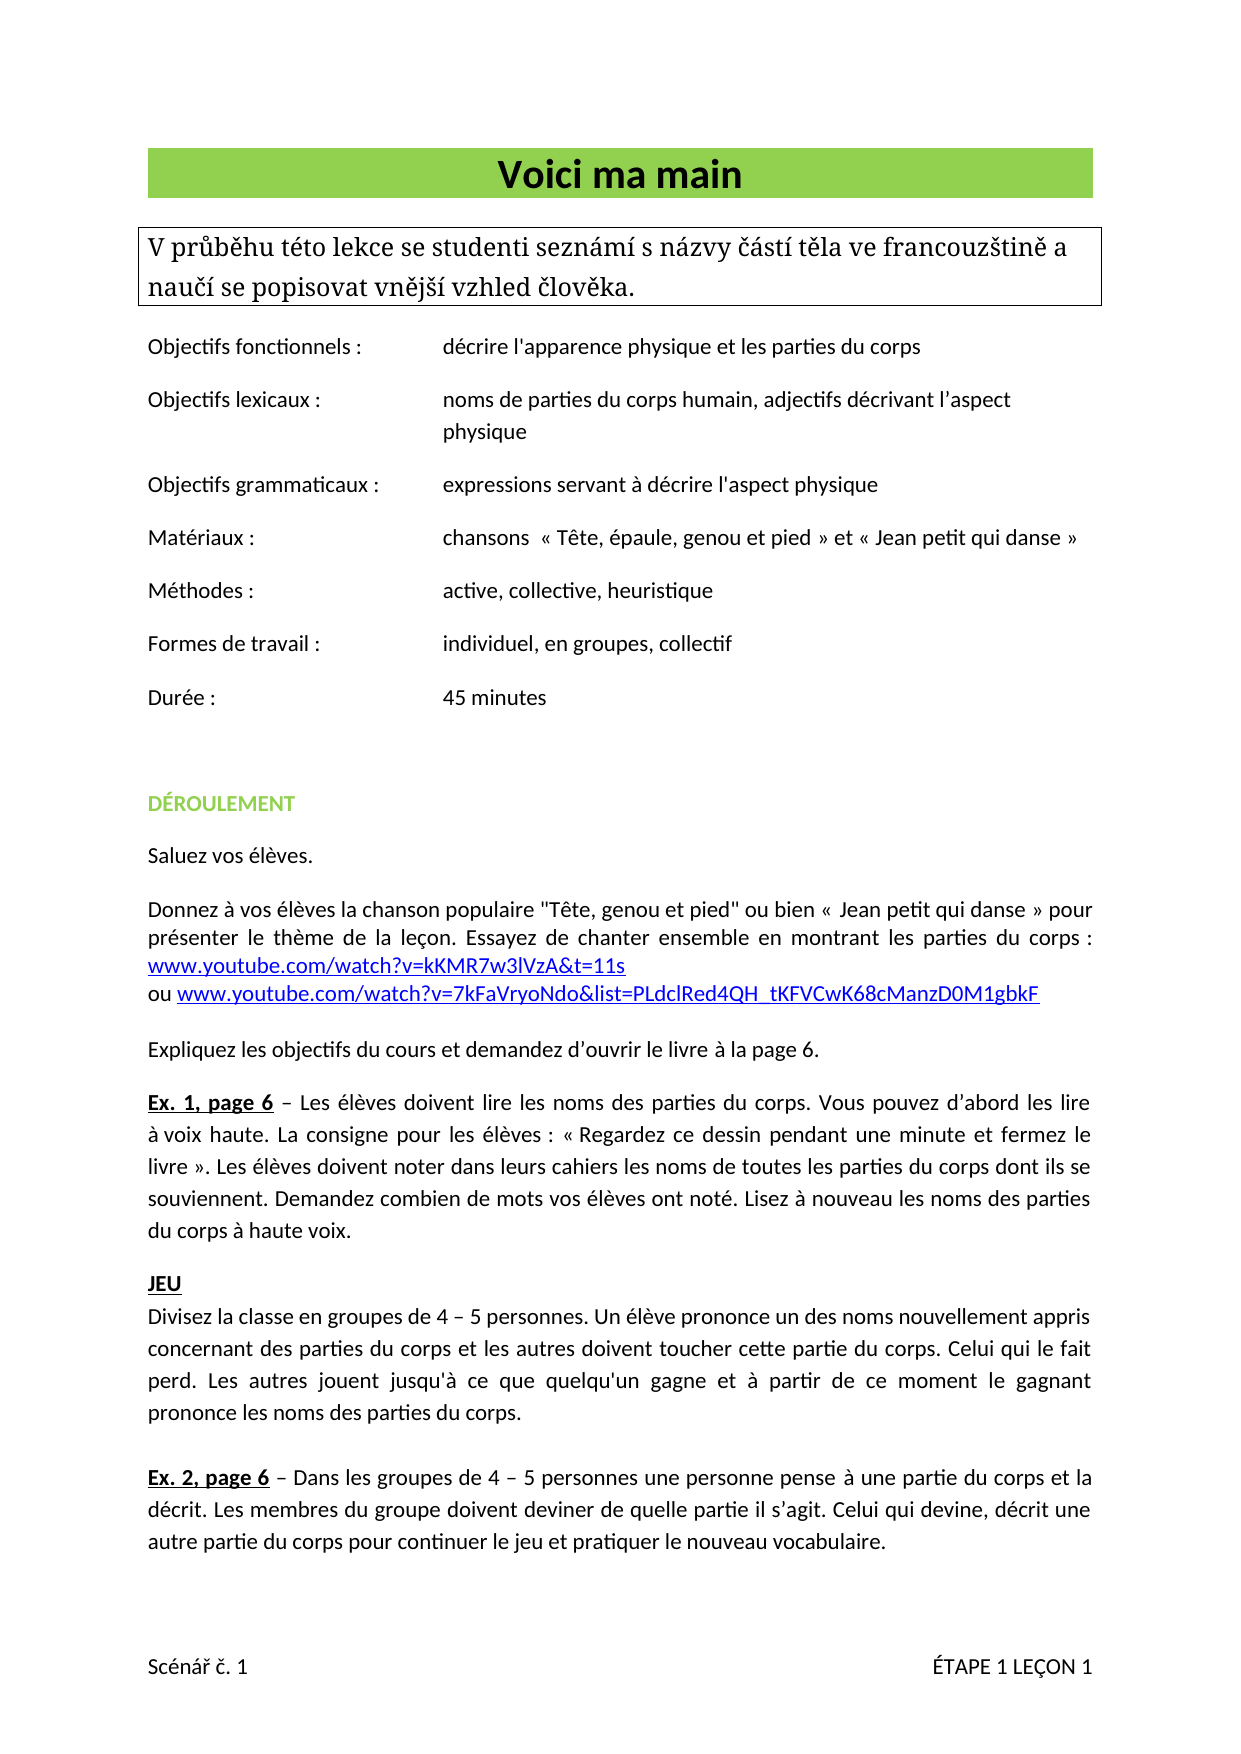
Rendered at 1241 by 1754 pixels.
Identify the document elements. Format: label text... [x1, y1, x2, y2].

text V průběhu této lekce se studenti seznámí s názvy částí těla ve francouzštině a naučí se popisovat vnější vzhled člověka. [139, 228, 1101, 305]
text Matériaux : chansons « Tête, épaule, genou et pied » et « Jean petit qui danse » [148, 523, 1093, 552]
text Formes de travail : individuel, en groupes, collectif [148, 629, 1093, 658]
text Durée : 45 minutes [148, 683, 1093, 711]
text Objectifs grammaticaux : expressions servant à décrire l'aspect physique [148, 471, 1093, 498]
text Saluez vos élèves. [148, 842, 1093, 870]
text ou www.youtube.com/watch?v=7kFaVryoNdo&list=PLdclRed4QH_tKFVCwK68cManzD0M1gbkF [148, 979, 1093, 1007]
text DÉROULEMENT [148, 789, 1093, 817]
text Divisez la classe en groupes de 4 – 5 personnes. Un élève prononce un des noms nouvellement appris concernant des parties du corps et les autres doivent toucher cette partie du corps. Celui qui le fait perd. Les autres jouent jusqu'à ce que quelqu'un gagne et à partir de ce moment le gagnant prononce les noms des parties du corps. [148, 1302, 1093, 1426]
text Objectifs lexicaux : noms de parties du corps humain, adjectifs décrivant l’aspect physique [148, 385, 1093, 446]
text Expliquez les objectifs du cours et demandez d’ouvrir le livre à la page 6. [148, 1035, 1093, 1063]
text Voici ma main [148, 148, 1093, 198]
text Objectifs fonctionnels : décrire l'apparence physique et les parties du corps [148, 332, 1093, 360]
text Méthodes : active, collective, heuristique [148, 577, 1093, 604]
text Donnez à vos élèves la chanson populaire "Tête, genou et pied" ou bien « Jean petit qui danse » pour présenter le thème de la leçon. Essayez de chanter ensemble en montrant les parties du corps : www.youtube.com/watch?v=kKMR7w3lVzA&t=11s [148, 895, 1093, 979]
text Ex. 1, page 6 – Les élèves doivent lire les noms des parties du corps. Vous pouvez d’abord les lire à voix haute. La consigne pour les élèves : « Regardez ce dessin pendant une minute et fermez le livre ». Les élèves doivent noter dans leurs cahiers les noms de toutes les parties du corps dont ils se souviennent. Demandez combien de mots vos élèves ont noté. Lisez à nouveau les noms des parties du corps à haute voix. [148, 1088, 1093, 1244]
text JEU [148, 1269, 1093, 1298]
text Ex. 2, page 6 – Dans les groupes de 4 – 5 personnes une personne pense à une partie du corps et la décrit. Les membres du groupe doivent deviner de quelle partie il s’agit. Celui qui devine, décrit une autre partie du corps pour continuer le jeu et pratiquer le nouveau vocabulaire. [148, 1463, 1093, 1555]
